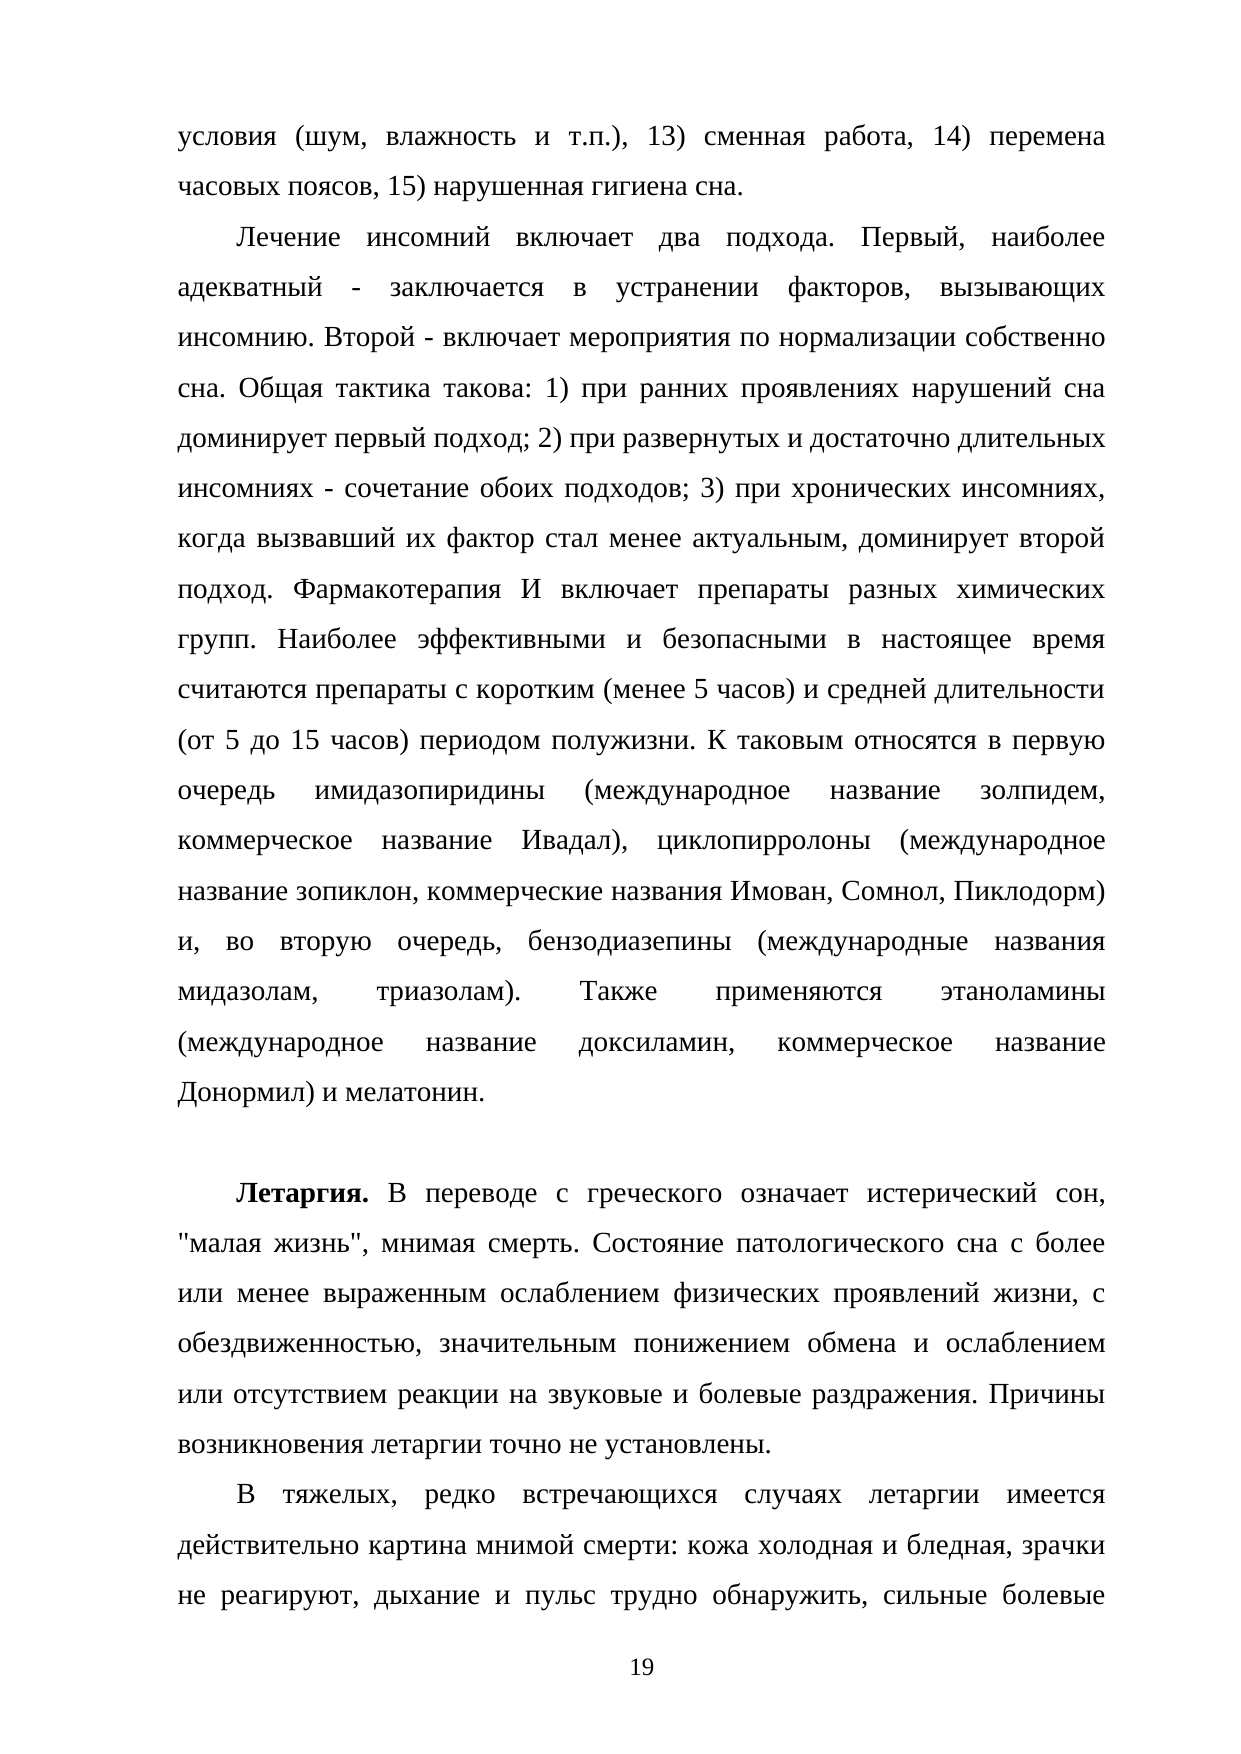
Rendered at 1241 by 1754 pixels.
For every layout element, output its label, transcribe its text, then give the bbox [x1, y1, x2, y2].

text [177, 118, 1106, 202]
text Лечение инсомний включает два подхода. Первый, наиболее адекватный - заключается в устранении факторов, вызывающих инсомнию. Второй - включает мероприятия по нормализации собственно сна. Общая тактика такова: 1) при ранних проявлениях нарушений сна доминирует первый подход; 2) при развернутых и достаточно длительных инсомниях - сочетание обоих подходов; 3) при хронических инсомниях, когда вызвавший их фактор стал менее актуальным, доминирует второй подход. Фармакотерапия И включает препараты разных химических групп. Наиболее эффективными и безопасными в настоящее время считаются препараты с коротким (менее 5 часов) и средней длительности (от 5 до 15 часов) периодом полужизни. К таковым относятся в первую очередь имидазопиридины (международное название золпидем, коммерческое название Ивадал), циклопирролоны (международное название зопиклон, коммерческие названия Имован, Сомнол, Пиклодорм) и, во вторую очередь, бензодиазепины (международные названия мидазолам, триазолам). Также применяются этаноламины (международное название доксиламин, коммерческое название Донормил) и мелатонин. [177, 219, 1106, 1108]
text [177, 1477, 1106, 1611]
text Летаргия. В переводе с греческого означает истерический сон, "малая жизнь", мнимая смерть. Состояние патологического сна с более или менее выраженным ослаблением физических проявлений жизни, с обездвиженностью, значительным понижением обмена и ослаблением или отсутствием реакции на звуковые и болевые раздражения. Причины возникновения летаргии точно не установлены. [177, 1175, 1106, 1460]
